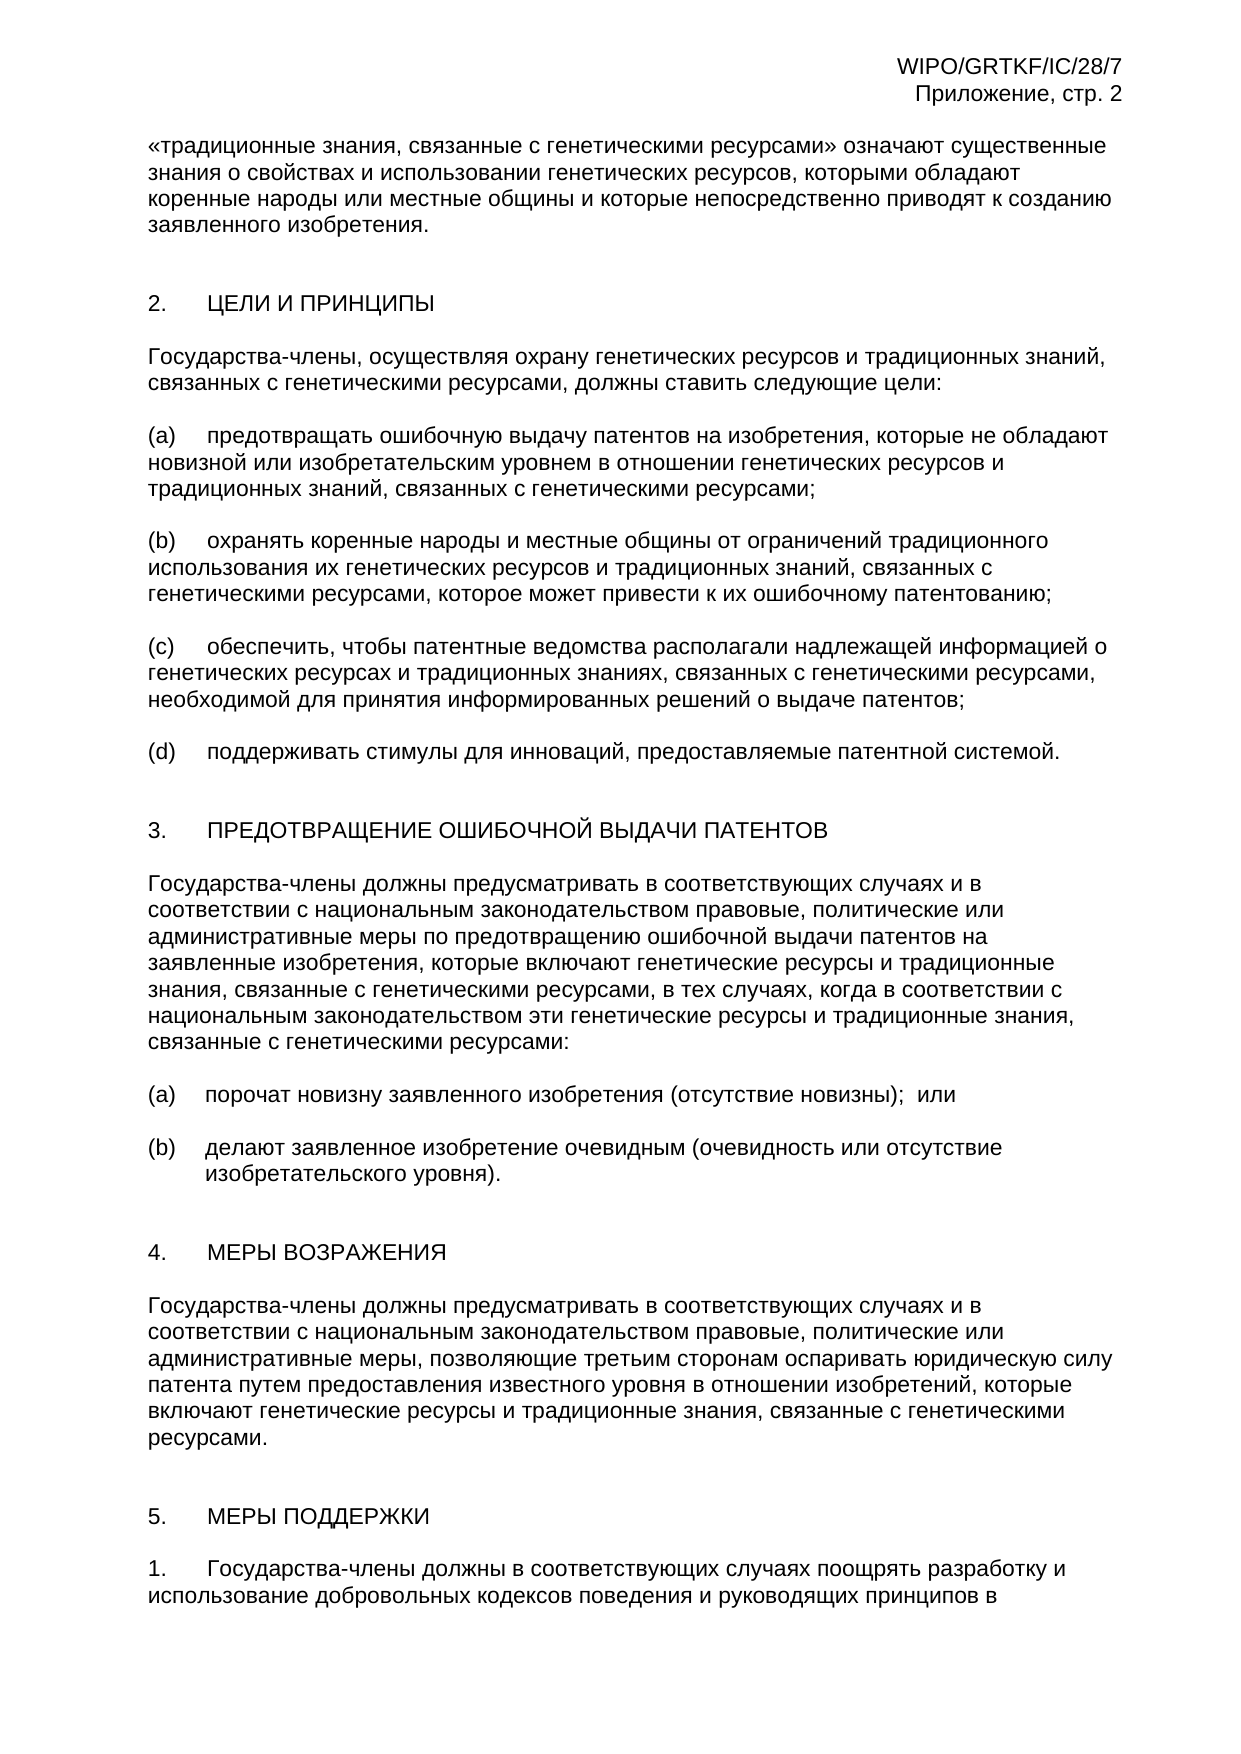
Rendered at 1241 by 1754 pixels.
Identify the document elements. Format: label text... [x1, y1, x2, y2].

text (d) поддерживать стимулы для инноваций, предоставляемые патентной системой. [148, 738, 1122, 765]
text (b) делают заявленное изобретение очевидным (очевидность или отсутствие изобретательского уровня). [148, 1134, 1122, 1186]
text (a) порочат новизну заявленного изобретения (отсутствие новизны); или [148, 1081, 1122, 1107]
text Государства-члены должны предусматривать в соответствующих случаях и в соответствии с национальным законодательством правовые, политические или административные меры по предотвращению ошибочной выдачи патентов на заявленные изобретения, которые включают генетические ресурсы и традиционные знания, связанные с генетическими ресурсами, в тех случаях, когда в соответствии с национальным законодательством эти генетические ресурсы и традиционные знания, связанные с генетическими ресурсами: [148, 870, 1122, 1054]
text (a) предотвращать ошибочную выдачу патентов на изобретения, которые не обладают новизной или изобретательским уровнем в отношении генетических ресурсов и традиционных знаний, связанных с генетическими ресурсами; [148, 422, 1122, 501]
text 3. ПРЕДОТВРАЩЕНИЕ ОШИБОЧНОЙ ВЫДАЧИ ПАТЕНТОВ [148, 817, 1122, 844]
text 4. МЕРЫ ВОЗРАЖЕНИЯ [148, 1239, 1122, 1265]
text (b) охранять коренные народы и местные общины от ограничений традиционного использования их генетических ресурсов и традиционных знаний, связанных с генетическими ресурсами, которое может привести к их ошибочному патентованию; [148, 527, 1122, 607]
text 5. МЕРЫ ПОДДЕРЖКИ [148, 1503, 1122, 1529]
text (c) обеспечить, чтобы патентные ведомства располагали надлежащей информацией о генетических ресурсах и традиционных знаниях, связанных с генетическими ресурсами, необходимой для принятия информированных решений о выдаче патентов; [148, 633, 1122, 712]
text «традиционные знания, связанные с генетическими ресурсами» означают существенные знания о свойствах и использовании генетических ресурсов, которыми обладают коренные народы или местные общины и которые непосредственно приводят к созданию заявленного изобретения. [148, 132, 1122, 238]
text Государства-члены, осуществляя охрану генетических ресурсов и традиционных знаний, связанных с генетическими ресурсами, должны ставить следующие цели: [148, 343, 1122, 396]
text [148, 1555, 1122, 1608]
text Государства-члены должны предусматривать в соответствующих случаях и в соответствии с национальным законодательством правовые, политические или административные меры, позволяющие третьим сторонам оспаривать юридическую силу патента путем предоставления известного уровня в отношении изобретений, которые включают генетические ресурсы и традиционные знания, связанные с генетическими ресурсами. [148, 1292, 1122, 1450]
text 2. ЦЕЛИ И ПРИНЦИПЫ [148, 290, 1122, 317]
